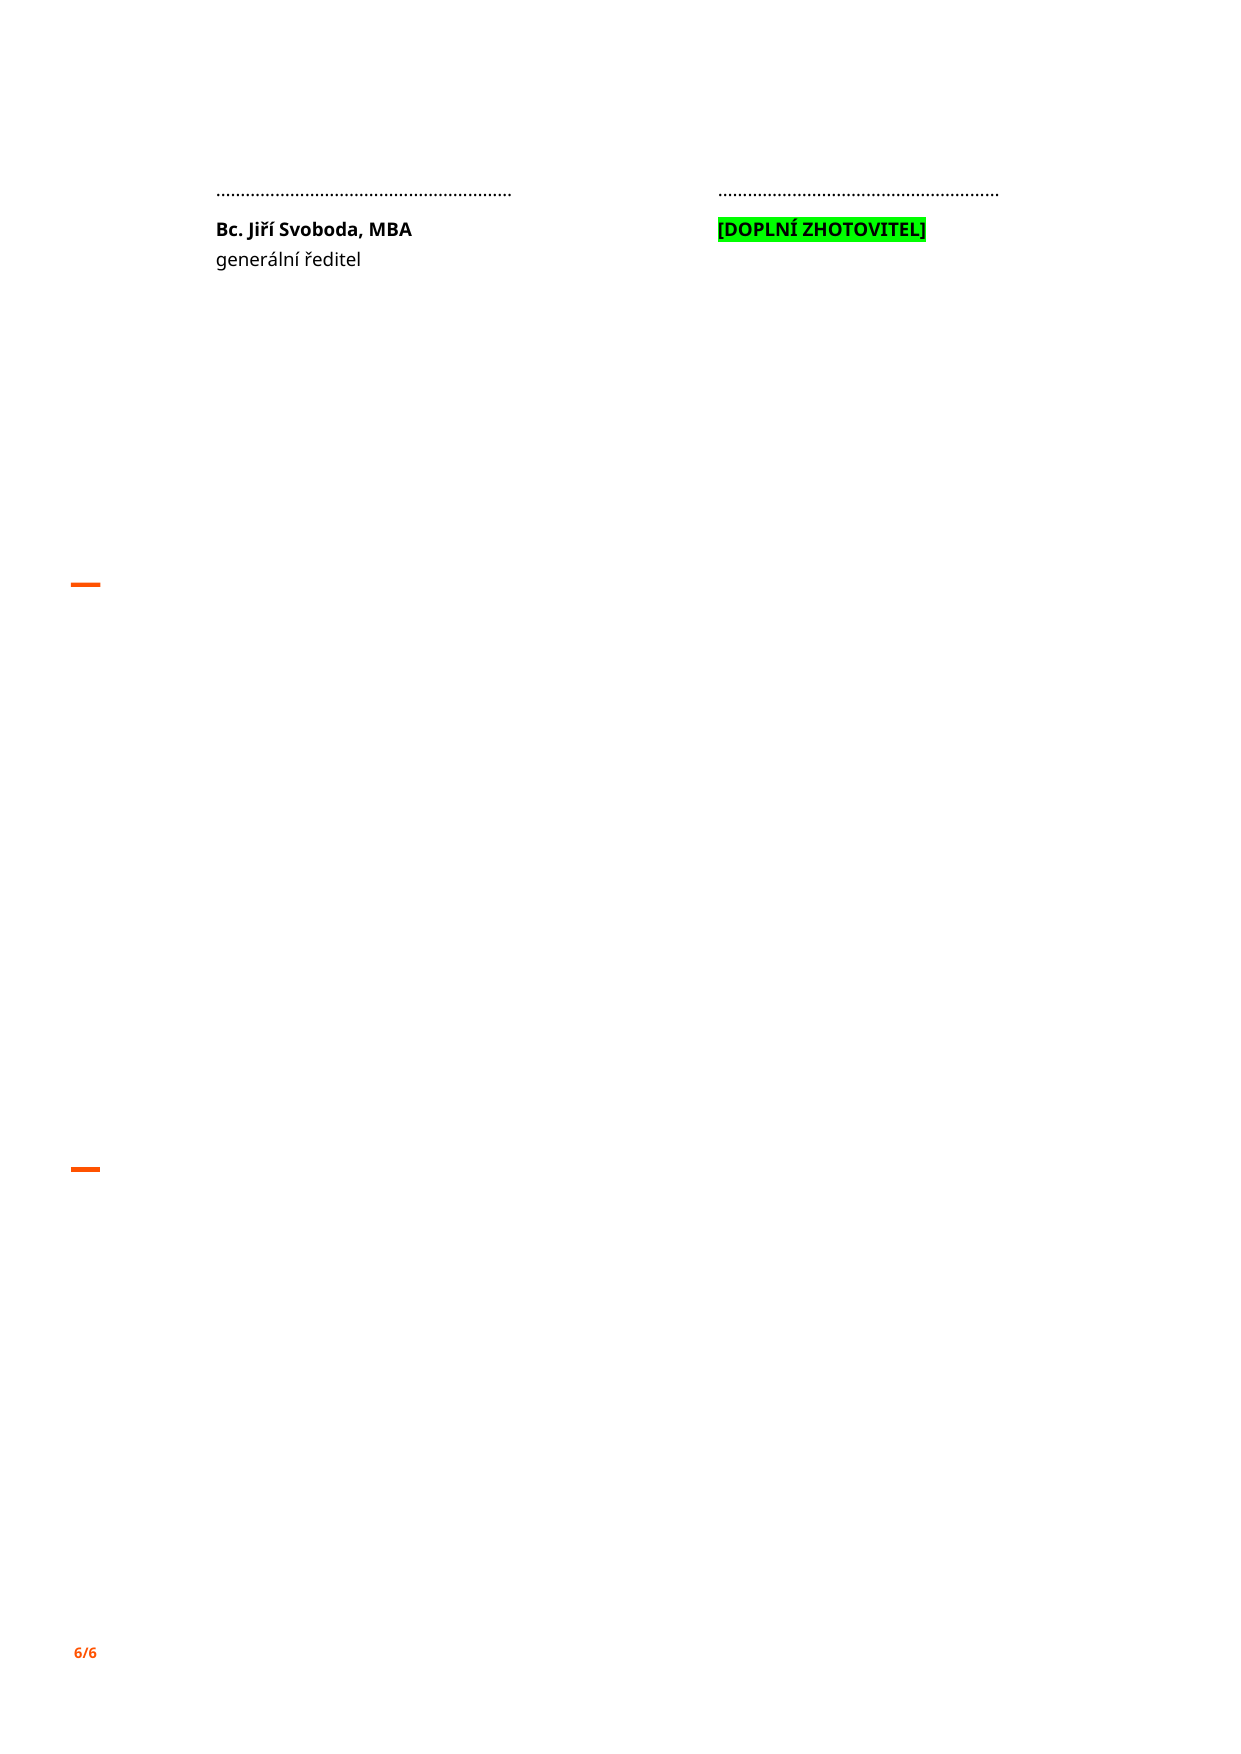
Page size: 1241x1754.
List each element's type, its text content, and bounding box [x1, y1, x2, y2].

text …………………………………………………… ………………………………………………… [216, 176, 1122, 202]
text Bc. Jiří Svoboda, MBA [DOPLNÍ ZHOTOVITEL] generální ředitel [216, 217, 1122, 272]
